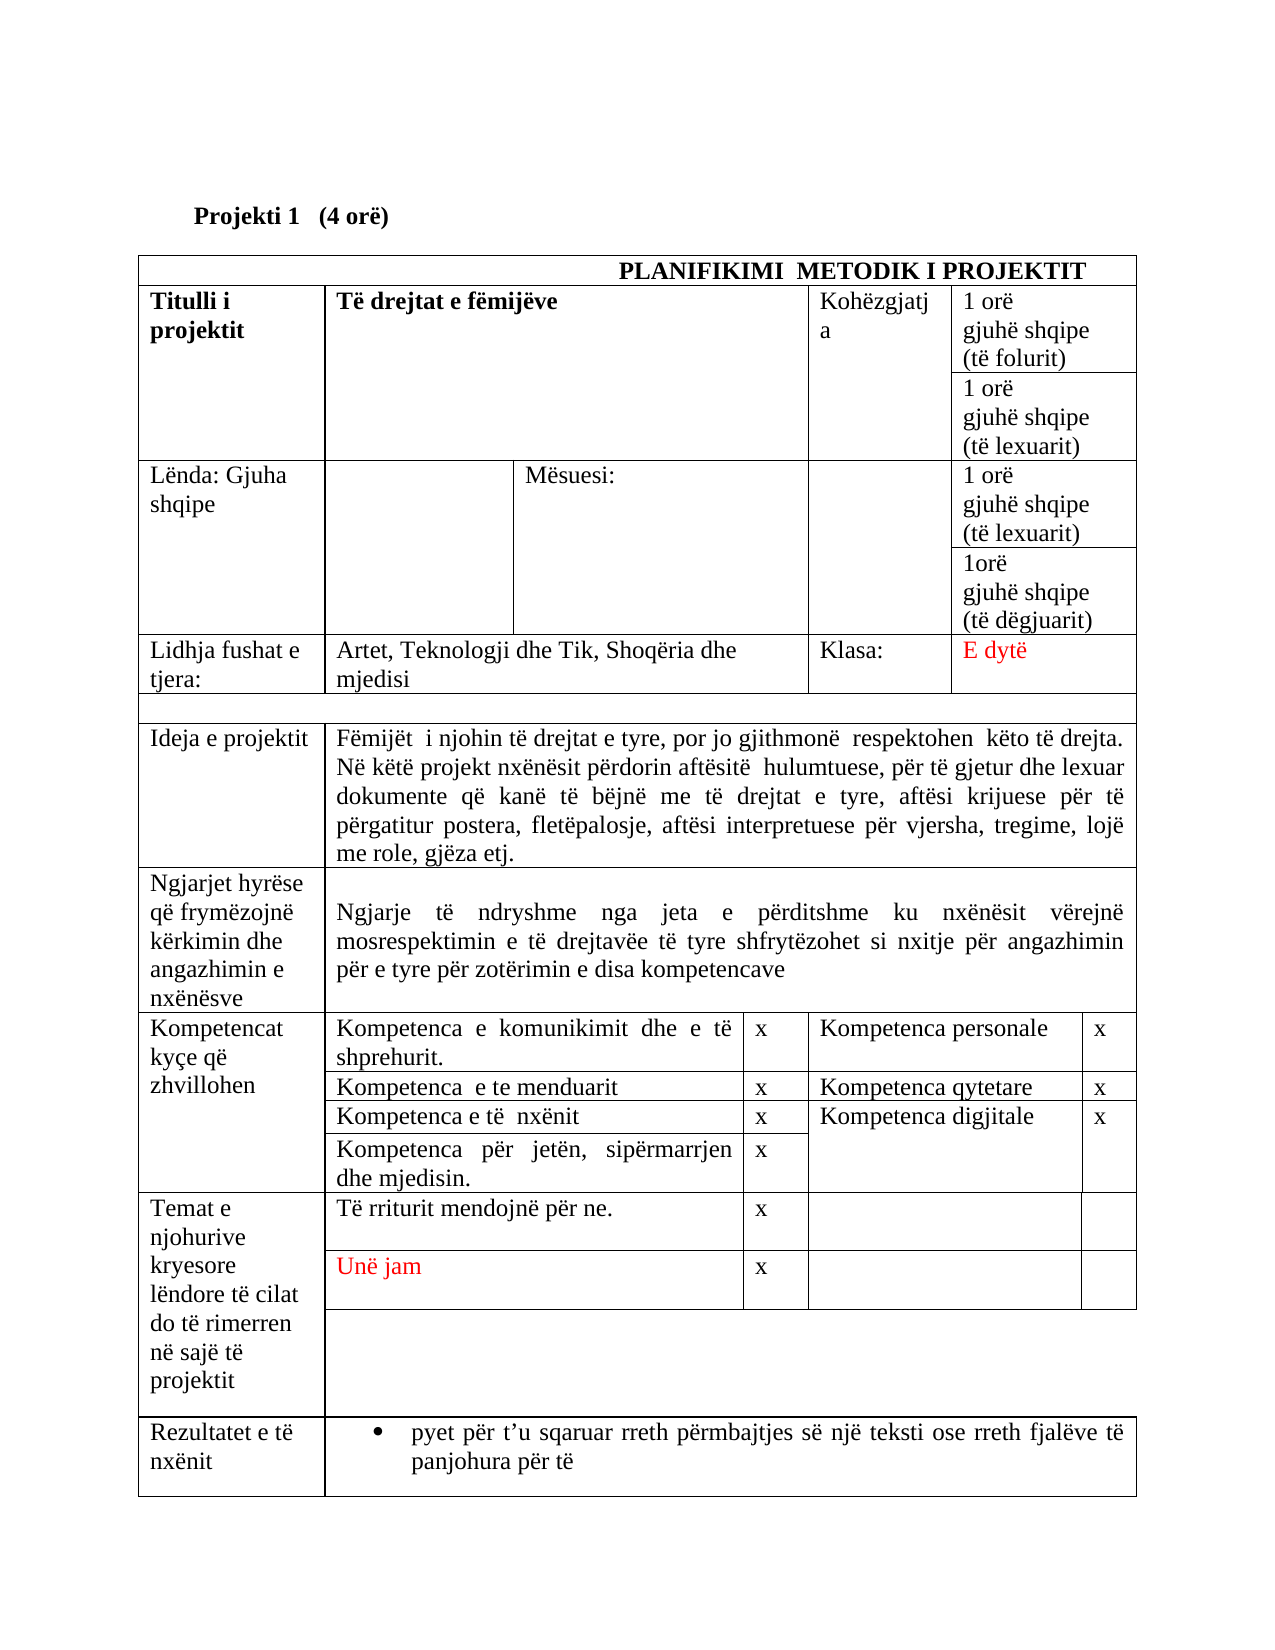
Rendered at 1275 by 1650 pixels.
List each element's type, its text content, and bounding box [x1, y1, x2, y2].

table_cell Kompetenca digjitale [809, 1101, 1082, 1192]
table_cell 1 orë gjuhë shqipe (të lexuarit) [952, 461, 1136, 547]
table_cell Temat e njohurive kryesore lëndore të cilat do të rimerren në sajë të projektit [139, 1193, 324, 1416]
table_cell Ngjarjet hyrëse që frymëzojnë kërkimin dhe angazhimin e nxënësve [139, 868, 324, 1012]
table_cell [809, 1193, 1081, 1250]
table_cell 1 orë gjuhë shqipe (të lexuarit) [952, 373, 1136, 459]
table_cell [809, 1251, 1081, 1309]
table_cell [1082, 1251, 1136, 1309]
table_cell Kompetenca për jetën, sipërmarrjen dhe mjedisin. [326, 1134, 743, 1192]
table_cell [809, 461, 951, 634]
table_cell x [744, 1101, 808, 1133]
table_cell Kompetenca e të nxënit [326, 1101, 743, 1133]
table_cell Të rriturit mendojnë për ne. [326, 1193, 743, 1250]
table_cell x [744, 1134, 808, 1192]
table_cell Klasa: [809, 635, 951, 693]
table_cell Lidhja fushat e tjera: [139, 635, 324, 693]
table_cell Mësuesi: [514, 461, 808, 634]
table_cell Kompetenca personale [809, 1013, 1082, 1071]
table_cell Kompetenca e komunikimit dhe e të shprehurit. [326, 1013, 743, 1071]
table_cell Kohëzgjatja [809, 286, 951, 459]
table_cell Kompetenca qytetare [809, 1072, 1082, 1100]
table_cell Kompetencat kyçe që zhvillohen [139, 1013, 324, 1192]
table_cell Artet, Teknologji dhe Tik, Shoqëria dhe mjedisi [326, 635, 808, 693]
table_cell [326, 1418, 1136, 1496]
table_cell [1082, 1193, 1136, 1250]
table_cell x [744, 1013, 808, 1071]
table_cell Titulli i projektit [139, 286, 324, 459]
table_cell Lënda: Gjuha shqipe [139, 461, 324, 634]
table_cell x [1083, 1101, 1136, 1192]
table_cell E dytë [952, 635, 1136, 693]
table_cell x [1083, 1072, 1136, 1100]
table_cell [139, 1418, 324, 1496]
table_cell [139, 694, 1136, 722]
table_cell x [1083, 1013, 1136, 1071]
table_cell Fëmijët i njohin të drejtat e tyre, por jo gjithmonë respektohen këto të drejta. Në këtë projekt nxënësit përdorin aftësitë hulumtuese, për të gjetur dhe lexuar dokumente që kanë të bëjnë me të drejtat e tyre, aftësi krijuese për të përgatitur postera, fletëpalosje, aftësi interpretuese për vjersha, tregime, lojë me role, gjëza etj. [326, 724, 1136, 867]
table_cell [326, 461, 513, 634]
table_cell 1 orë gjuhë shqipe (të folurit) [952, 286, 1136, 372]
table_cell x [744, 1193, 808, 1250]
text Projekti 1 (4 orë) [150, 201, 1125, 230]
table_cell 1orë gjuhë shqipe (të dëgjuarit) [952, 548, 1136, 634]
table_cell Kompetenca e te menduarit [326, 1072, 743, 1100]
table_cell x [744, 1251, 808, 1309]
table_header PLANIFIKIMI METODIK I PROJEKTIT [139, 256, 1136, 285]
table_cell Unë jam [326, 1251, 743, 1309]
table_cell Ideja e projektit [139, 724, 324, 867]
table_cell Të drejtat e fëmijëve [326, 286, 808, 459]
table_cell Ngjarje të ndryshme nga jeta e përditshme ku nxënësit vërejnë mosrespektimin e të drejtavëe të tyre shfrytëzohet si nxitje për angazhimin për e tyre për zotërimin e disa kompetencave [326, 868, 1136, 1012]
table_cell x [744, 1072, 808, 1100]
